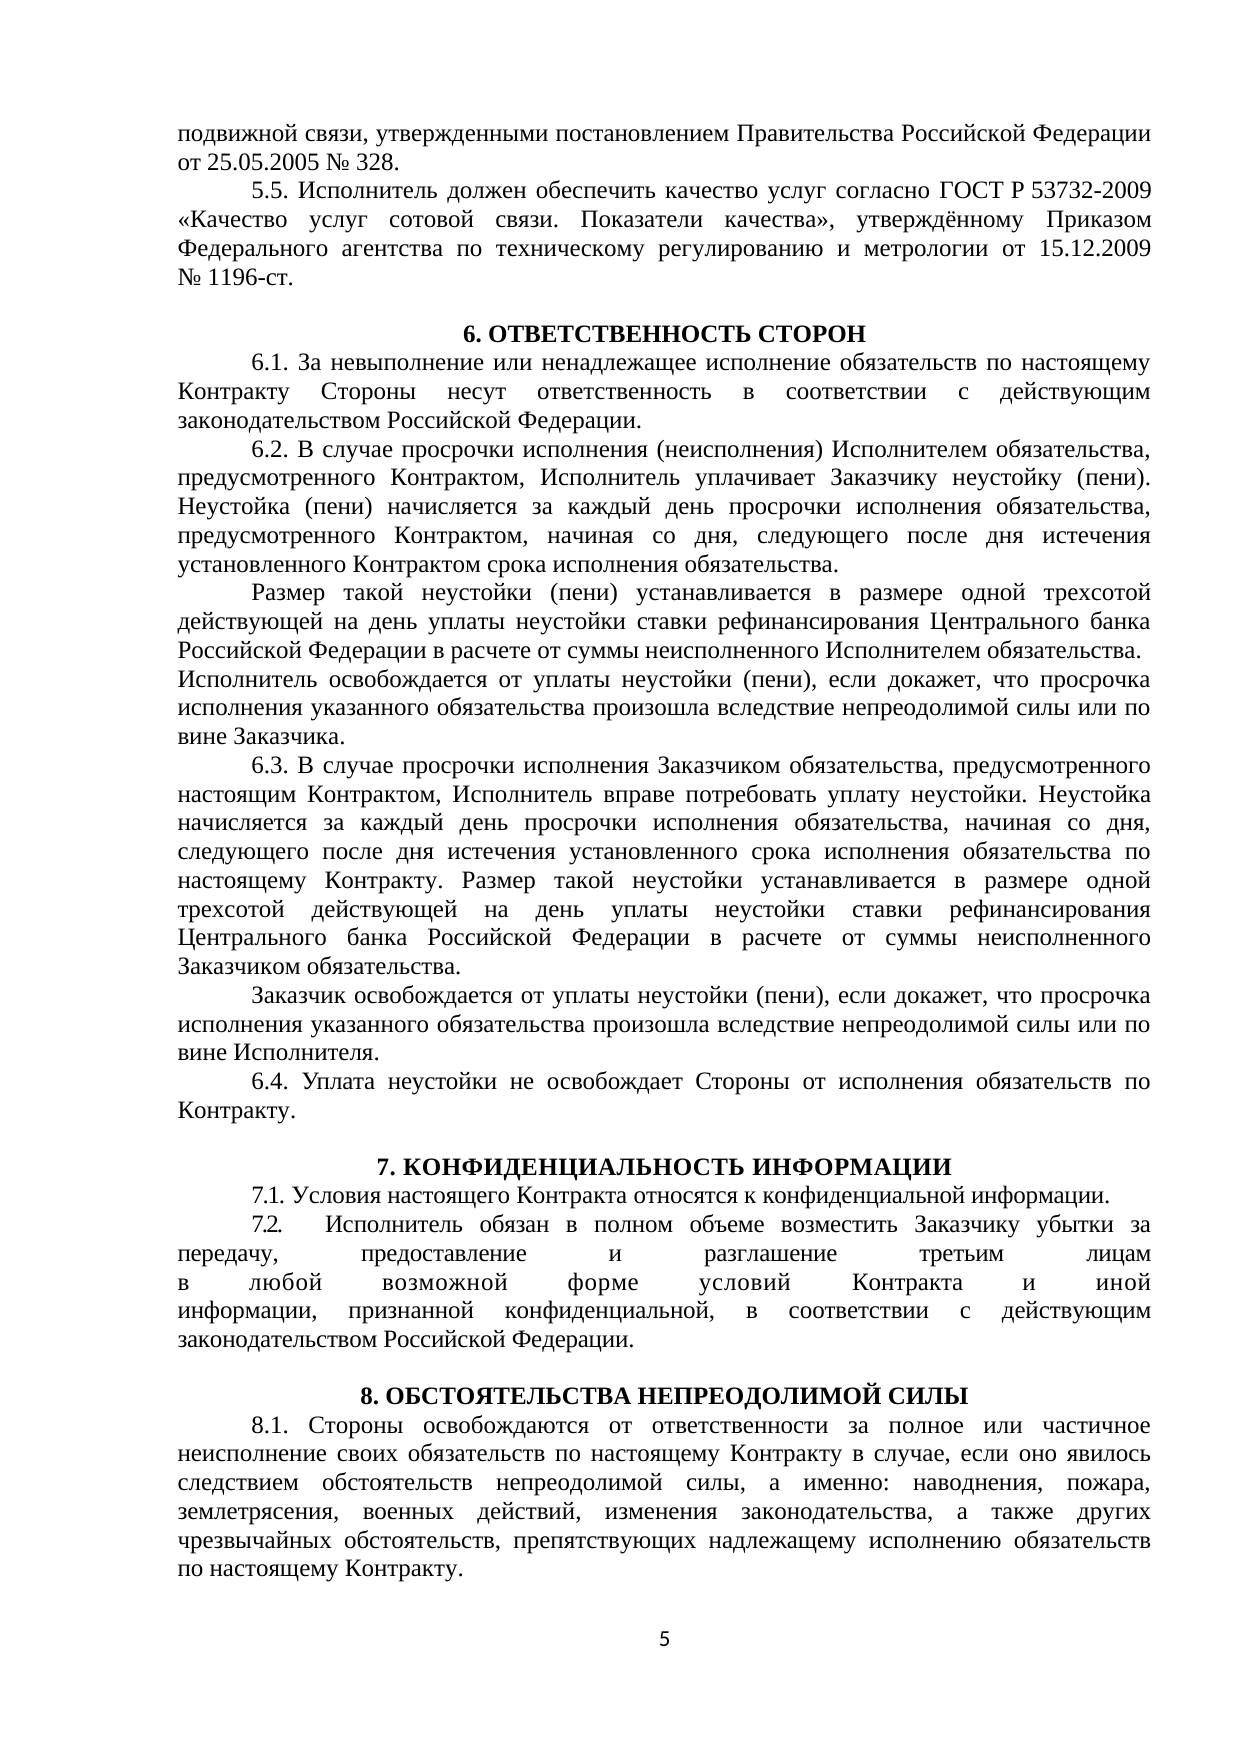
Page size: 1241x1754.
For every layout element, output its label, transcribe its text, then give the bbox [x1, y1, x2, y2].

text 6.1. За невыполнение или ненадлежащее исполнение обязательств по настоящему Контракту Стороны несут ответственность в соответствии с действующим законодательством Российской Федерации. [177, 347, 1152, 434]
text 7.1. Условия настоящего Контракта относятся к конфиденциальной информации. [177, 1180, 1152, 1209]
text 6.2. В случае просрочки исполнения (неисполнения) Исполнителем обязательства, предусмотренного Контрактом, Исполнитель уплачивает Заказчику неустойку (пени). Неустойка (пени) начисляется за каждый день просрочки исполнения обязательства, предусмотренного Контрактом, начиная со дня, следующего после дня истечения установленного Контрактом срока исполнения обязательства. [177, 434, 1152, 577]
text 8.1. Стороны освобождаются от ответственности за полное или частичное неисполнение своих обязательств по настоящему Контракту в случае, если оно явилось следствием обстоятельств непреодолимой силы, а именно: наводнения, пожара, землетрясения, военных действий, изменения законодательства, а также других чрезвычайных обстоятельств, препятствующих надлежащему исполнению обязательств по настоящему Контракту. [177, 1410, 1152, 1582]
text 7. КОНФИДЕНЦИАЛЬНОСТЬ ИНФОРМАЦИИ [177, 1152, 1152, 1180]
text 8. ОБСТОЯТЕЛЬСТВА НЕПРЕОДОЛИМОЙ СИЛЫ [177, 1381, 1152, 1410]
text 6.3. В случае просрочки исполнения Заказчиком обязательства, предусмотренного настоящим Контрактом, Исполнитель вправе потребовать уплату неустойки. Неустойка начисляется за каждый день просрочки исполнения обязательства, начиная со дня, следующего после дня истечения установленного срока исполнения обязательства по настоящему Контракту. Размер такой неустойки устанавливается в размере одной трехсотой действующей на день уплаты неустойки ставки рефинансирования Центрального банка Российской Федерации в расчете от суммы неисполненного Заказчиком обязательства. [177, 750, 1152, 980]
text 7.2. Исполнитель обязан в полном объеме возместить Заказчику убытки за передачу, предоставление и разглашение третьим лицам в любой возможной форме условий Контракта и иной информации, признанной конфиденциальной, в соответствии с действующим законодательством Российской Федерации. [177, 1209, 1152, 1353]
text Размер такой неустойки (пени) устанавливается в размере одной трехсотой действующей на день уплаты неустойки ставки рефинансирования Центрального банка Российской Федерации в расчете от суммы неисполненного Исполнителем обязательства. [177, 577, 1152, 664]
text 6. ОТВЕТСТВЕННОСТЬ СТОРОН [177, 319, 1152, 347]
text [177, 118, 1152, 176]
text Заказчик освобождается от уплаты неустойки (пени), если докажет, что просрочка исполнения указанного обязательства произошла вследствие непреодолимой силы или по вине Исполнителя. [177, 980, 1152, 1066]
text 6.4. Уплата неустойки не освобождает Стороны от исполнения обязательств по Контракту. [177, 1066, 1152, 1124]
text Исполнитель освобождается от уплаты неустойки (пени), если докажет, что просрочка исполнения указанного обязательства произошла вследствие непреодолимой силы или по вине Заказчика. [177, 664, 1152, 750]
text 5.5. Исполнитель должен обеспечить качество услуг согласно ГОСТ Р 53732-2009 «Качество услуг сотовой связи. Показатели качества», утверждённому Приказом Федерального агентства по техническому регулированию и метрологии от 15.12.2009 № 1196-ст. [177, 176, 1152, 291]
